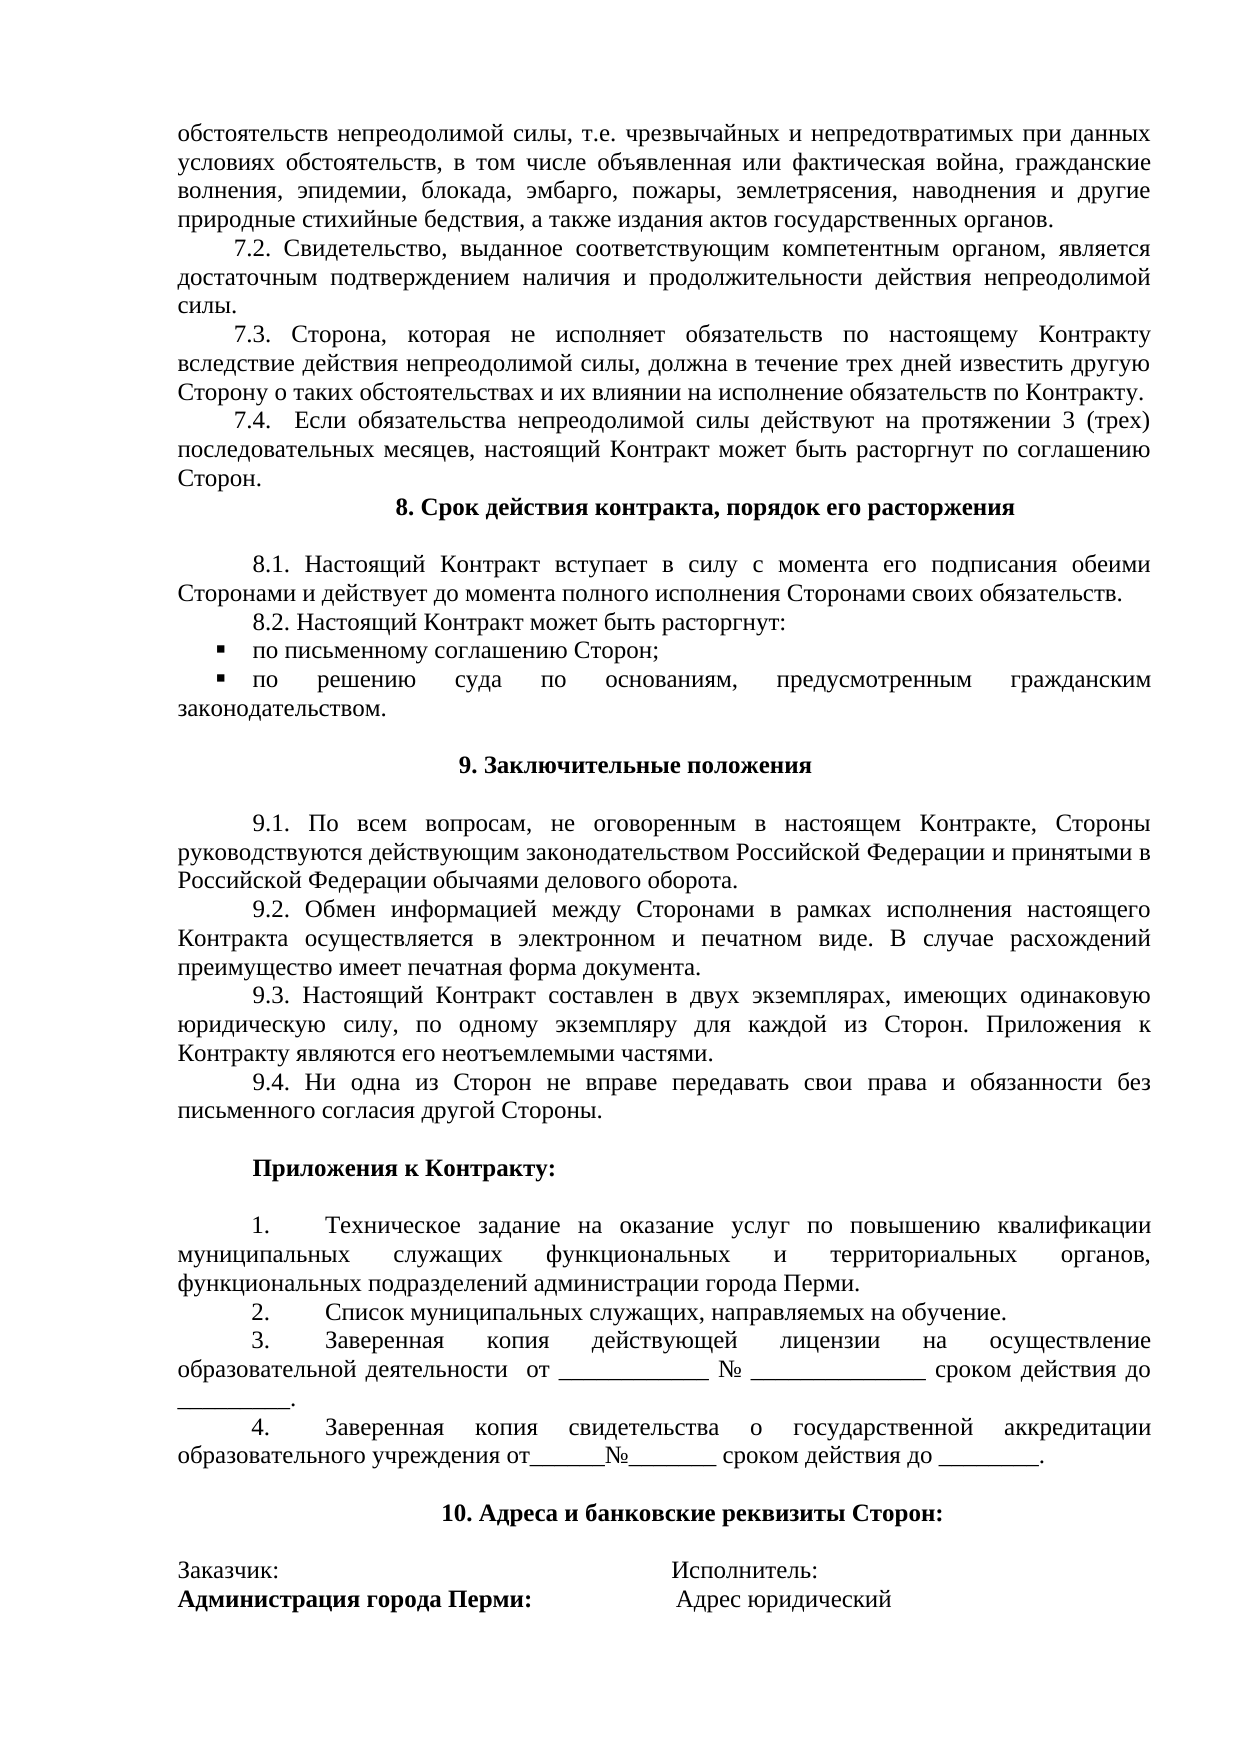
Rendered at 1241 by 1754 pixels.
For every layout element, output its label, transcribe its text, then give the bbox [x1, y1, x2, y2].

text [177, 118, 1152, 233]
text 9.3. Настоящий Контракт составлен в двух экземплярах, имеющих одинаковую юридическую силу, по одному экземпляру для каждой из Сторон. Приложения к Контракту являются его неотъемлемыми частями. [177, 981, 1152, 1067]
list Список муниципальных служащих, направляемых на обучение. [177, 1297, 1152, 1326]
list по письменному соглашению Сторон; [215, 636, 1152, 664]
subtitle 10. Адреса и банковские реквизиты Сторон: [215, 1498, 1152, 1527]
text 9.2. Обмен информацией между Сторонами в рамках исполнения настоящего Контракта осуществляется в электронном и печатном виде. В случае расхождений преимущество имеет печатная форма документа. [177, 894, 1152, 981]
text 8.2. Настоящий Контракт может быть расторгнут: [177, 607, 1152, 636]
text 8. Срок действия контракта, порядок его расторжения [178, 492, 1152, 521]
list Заверенная копия свидетельства о государственной аккредитации образовательного учреждения от______№_______ сроком действия до ________. [177, 1412, 1152, 1469]
text 9. Заключительные положения [177, 751, 1152, 779]
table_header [166, 1584, 664, 1613]
text 9.1. По всем вопросам, не оговоренным в настоящем Контракте, Стороны руководствуются действующим законодательством Российской Федерации и принятыми в Российской Федерации обычаями делового оборота. [177, 808, 1152, 894]
text Приложения к Контракту: [177, 1153, 1152, 1182]
text 7.4. Если обязательства непреодолимой силы действуют на протяжении 3 (трех) последовательных месяцев, настоящий Контракт может быть расторгнут по соглашению Сторон. [177, 406, 1152, 492]
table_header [664, 1584, 1152, 1613]
list Техническое задание на оказание услуг по повышению квалификации муниципальных служащих функциональных и территориальных органов, функциональных подразделений администрации города Перми. [177, 1211, 1152, 1297]
list по решению суда по основаниям, предусмотренным гражданским законодательством. [177, 664, 1152, 722]
list Заверенная копия действующей лицензии на осуществление образовательной деятельности от ____________ № ______________ сроком действия до _________. [177, 1326, 1152, 1412]
text 9.4. Ни одна из Сторон не вправе передавать свои права и обязанности без письменного согласия другой Стороны. [177, 1067, 1152, 1124]
text Заказчик: Исполнитель: [177, 1556, 1152, 1584]
text 8.1. Настоящий Контракт вступает в силу с момента его подписания обеими Сторонами и действует до момента полного исполнения Сторонами своих обязательств. [177, 549, 1152, 607]
text 7.3. Сторона, которая не исполняет обязательств по настоящему Контракту вследствие действия непреодолимой силы, должна в течение трех дней известить другую Сторону о таких обстоятельствах и их влиянии на исполнение обязательств по Контракту. [177, 319, 1152, 406]
text 7.2. Свидетельство, выданное соответствующим компетентным органом, является достаточным подтверждением наличия и продолжительности действия непреодолимой силы. [177, 233, 1152, 319]
